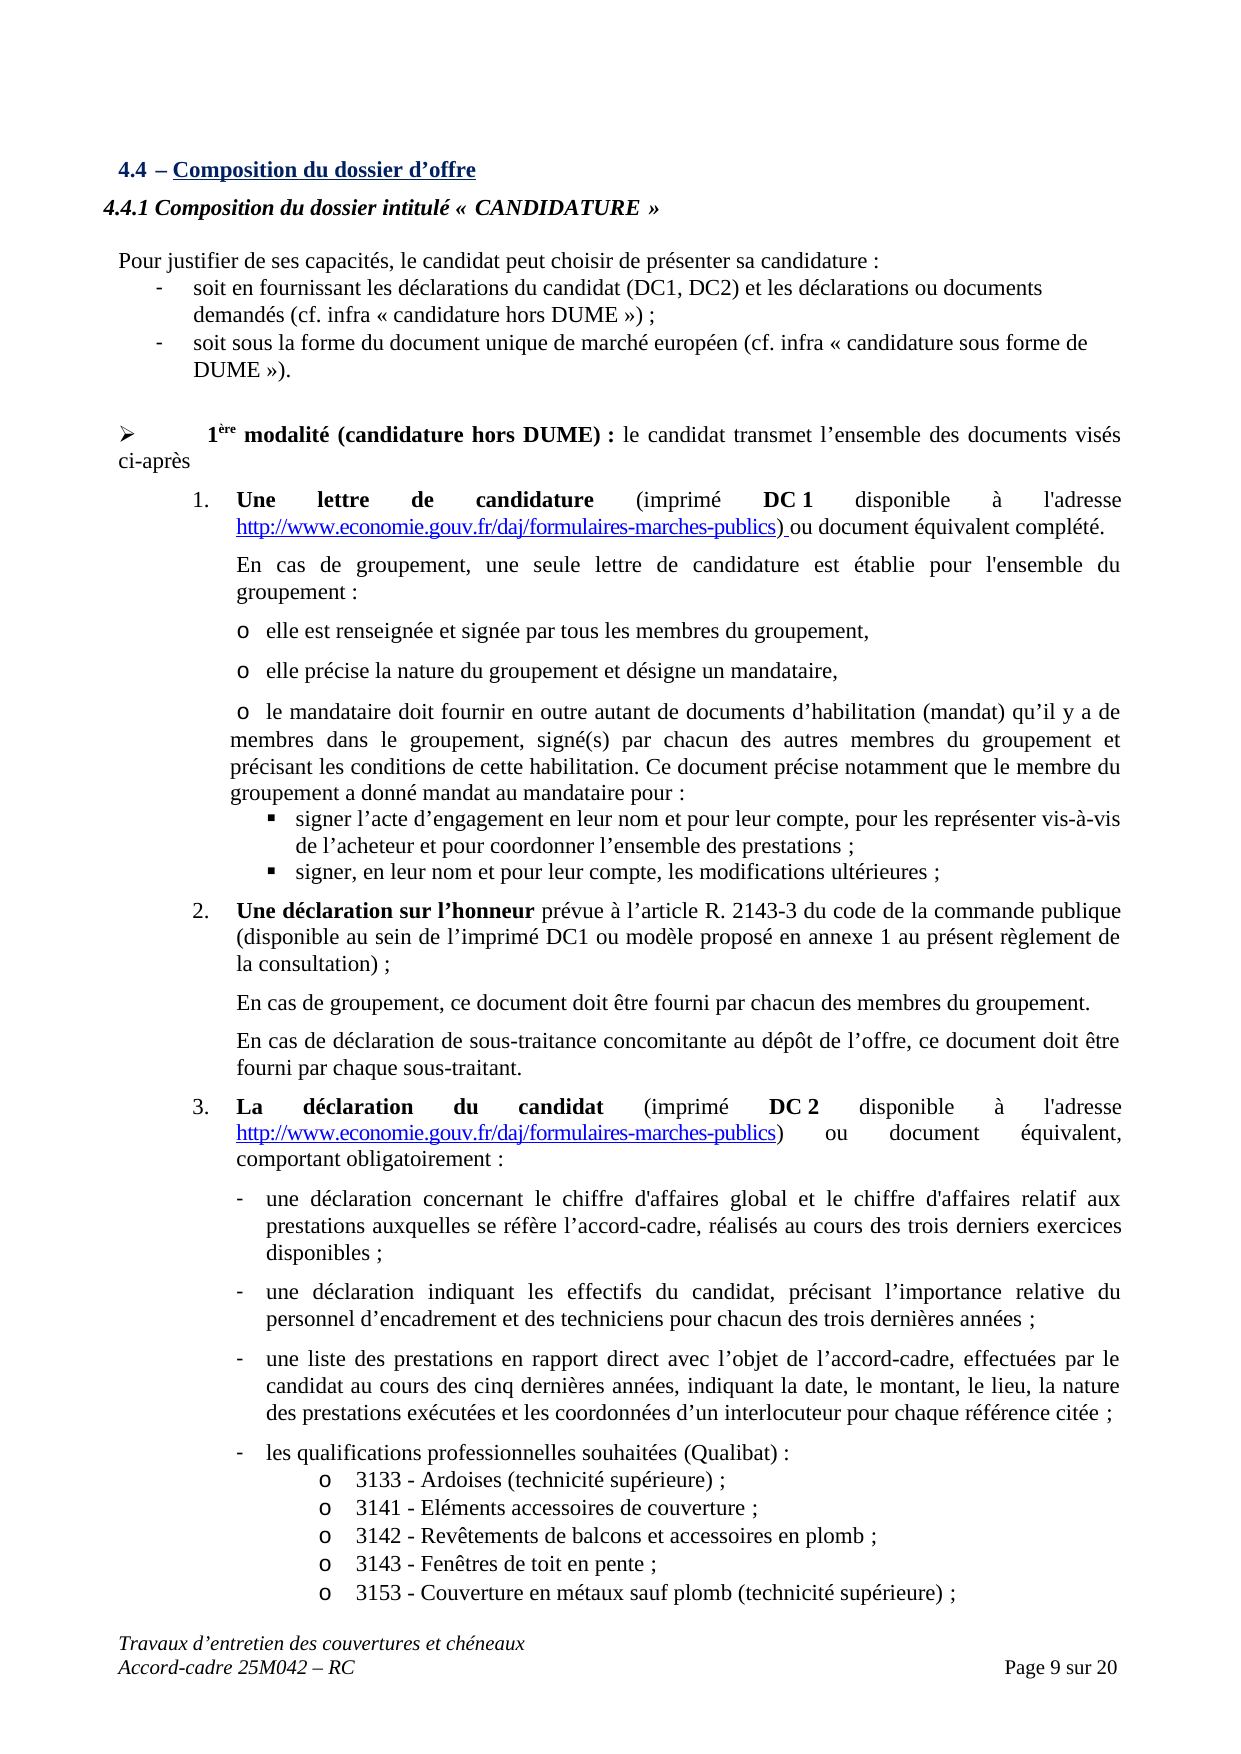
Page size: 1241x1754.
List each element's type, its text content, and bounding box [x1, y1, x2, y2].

list 1ère modalité (candidature hors DUME) : le candidat transmet l’ensemble des documents visés ci-après [118, 421, 1122, 474]
list La déclaration du candidat (imprimé DC 2 disponible à l'adresse http://www.economie.gouv.fr/daj/formulaires-marches-publics) ou document équivalent, comportant obligatoirement : [192, 1093, 1122, 1172]
list signer, en leur nom et pour leur compte, les modifications ultérieures ; [266, 858, 1122, 884]
list En cas de groupement, une seule lettre de candidature est établie pour l'ensemble du groupement : [236, 552, 1122, 604]
text Pour justifier de ses capacités, le candidat peut choisir de présenter sa candidature : [118, 247, 1122, 273]
list soit sous la forme du document unique de marché européen (cf. infra « candidature sous forme de DUME »). [156, 328, 1122, 382]
list signer l’acte d’engagement en leur nom et pour leur compte, pour les représenter vis-à-vis de l’acheteur et pour coordonner l’ensemble des prestations ; [266, 806, 1122, 858]
list 3141 - Eléments accessoires de couverture ; [318, 1494, 1122, 1522]
list soit en fournissant les déclarations du candidat (DC1, DC2) et les déclarations ou documents demandés (cf. infra « candidature hors DUME ») ; [156, 273, 1122, 328]
list 3143 - Fenêtres de toit en pente ; [318, 1550, 1122, 1578]
list En cas de déclaration de sous-traitance concomitante au dépôt de l’offre, ce document doit être fourni par chaque sous-traitant. [236, 1027, 1122, 1080]
subtitle 4.4.1 Composition du dossier intitulé « CANDIDATURE » [103, 194, 1122, 221]
list 3142 - Revêtements de balcons et accessoires en plomb ; [318, 1522, 1122, 1550]
list 3133 - Ardoises (technicité supérieure) ; [318, 1466, 1122, 1494]
list une liste des prestations en rapport direct avec l’objet de l’accord-cadre, effectuées par le candidat au cours des cinq dernières années, indiquant la date, le montant, le lieu, la nature des prestations exécutées et les coordonnées d’un interlocuteur pour chaque référence citée ; [236, 1344, 1122, 1425]
text En cas de groupement, ce document doit être fourni par chacun des membres du groupement. [236, 989, 1122, 1015]
list – Composition du dossier d’offre [118, 156, 1122, 182]
list le mandataire doit fournir en outre autant de documents d’habilitation (mandat) qu’il y a de membres dans le groupement, signé(s) par chacun des autres membres du groupement et précisant les conditions de cette habilitation. Ce document précise notamment que le membre du groupement a donné mandat au mandataire pour : [230, 698, 1122, 806]
list Une déclaration sur l’honneur prévue à l’article R. 2143-3 du code de la commande publique (disponible au sein de l’imprimé DC1 ou modèle proposé en annexe 1 au présent règlement de la consultation) ; [192, 897, 1122, 976]
list 3153 - Couverture en métaux sauf plomb (technicité supérieure) ; [318, 1578, 1122, 1607]
list elle est renseignée et signée par tous les membres du groupement, [230, 617, 1122, 645]
list Une lettre de candidature (imprimé DC 1 disponible à l'adresse http://www.economie.gouv.fr/daj/formulaires-marches-publics) ou document équivalent complété. [192, 486, 1122, 539]
list les qualifications professionnelles souhaitées (Qualibat) : [236, 1438, 1122, 1466]
list elle précise la nature du groupement et désigne un mandataire, [230, 657, 1122, 686]
list une déclaration indiquant les effectifs du candidat, précisant l’importance relative du personnel d’encadrement et des techniciens pour chacun des trois dernières années ; [236, 1277, 1122, 1332]
list une déclaration concernant le chiffre d'affaires global et le chiffre d'affaires relatif aux prestations auxquelles se réfère l’accord-cadre, réalisés au cours des trois derniers exercices disponibles ; [236, 1184, 1122, 1265]
